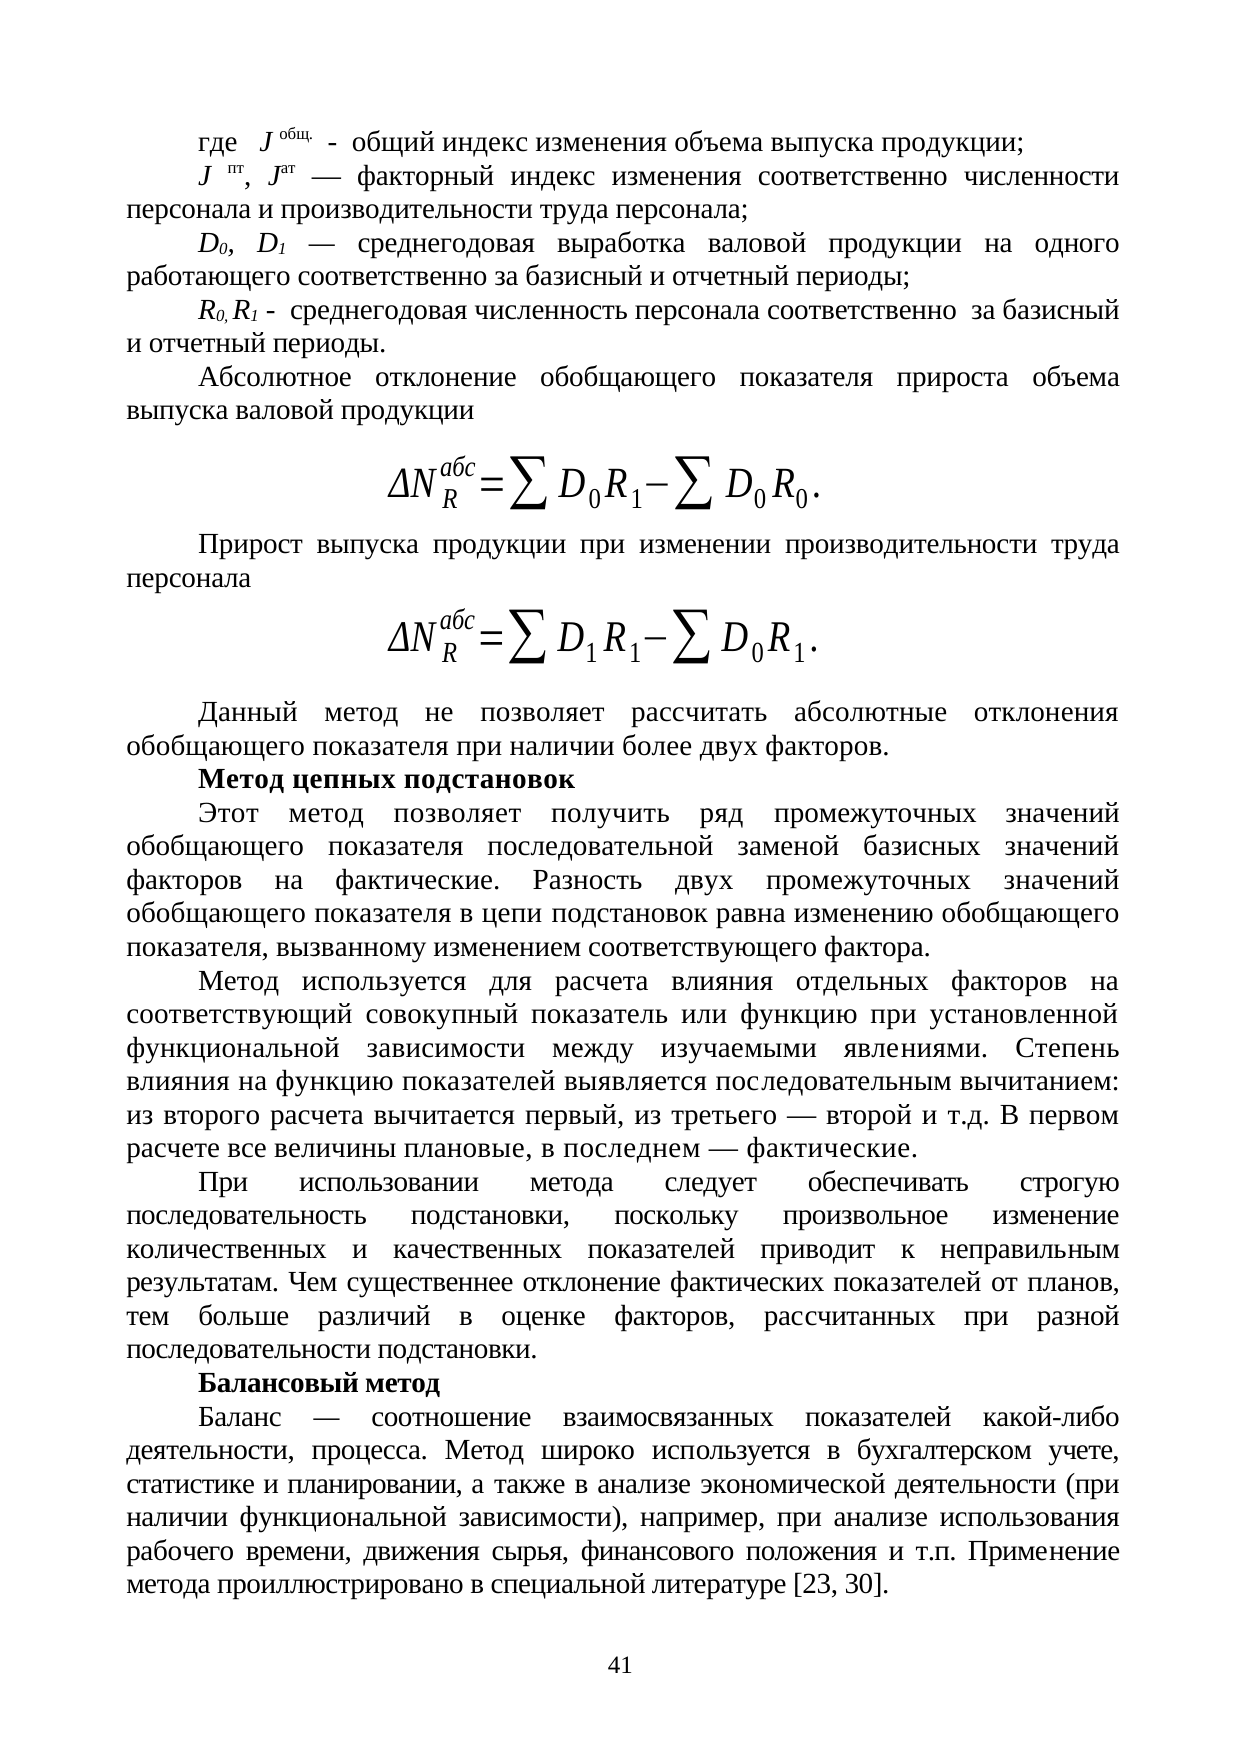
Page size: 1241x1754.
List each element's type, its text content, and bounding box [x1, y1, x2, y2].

text Балансовый метод [126, 1365, 1120, 1399]
text Метод цепных подстановок [126, 761, 1120, 795]
text Прирост выпуска продукции при изменении производительности труда персонала [126, 527, 1120, 594]
text Метод используется для расчета влияния отдельных факторов на соответствующий совокупный показатель или функцию при установленной функциональной зависимости между изучаемыми явлениями. Степень влияния на функцию показателей выявляется последовательным вычитанием: из второго расчета вычитается первый, из третьего — второй и т.д. В первом расчете все величины плановые, в последнем — фактические. [126, 963, 1120, 1164]
text Этот метод позволяет получить ряд промежуточных значений обобщающего показателя последовательной заменой базисных значений факторов на фактические. Разность двух промежуточных значений обобщающего показателя в цепи подстановок равна изменению обобщающего показателя, вызванному изменением соответствующего фактора. [126, 795, 1120, 963]
text J пт, Jат — факторный индекс изменения соответственно численности персонала и производительности труда персонала; [126, 158, 1120, 225]
text R0, R1 - среднегодовая численность персонала соответственно за базисный и отчетный периоды. [126, 292, 1120, 359]
text При использовании метода следует обеспечивать строгую последовательность подстановки, поскольку произвольное изменение количественных и качественных показателей приводит к неправильным результатам. Чем существеннее отклонение фактических показателей от планов, тем больше различий в оценке факторов, рассчитанных при разной последовательности подстановки. [126, 1164, 1120, 1365]
text Баланс — соотношение взаимосвязанных показателей какой-либо деятельности, процесса. Метод широко используется в бухгалтерском учете, статистике и планировании, а также в анализе экономической деятельности (при наличии функциональной зависимости), например, при анализе использования рабочего времени, движения сырья, финансового положения и т.п. Применение метода проиллюстрировано в специальной литературе [23, 30]. [126, 1399, 1120, 1600]
text D0, D1 — среднегодовая выработка валовой продукции на одного работающего соответственно за базисный и отчетный периоды; [126, 225, 1120, 292]
text Абсолютное отклонение обобщающего показателя прироста объема выпуска валовой продукции [126, 359, 1120, 426]
text где J общ. - общий индекс изменения объема выпуска продукции; [126, 124, 1120, 158]
text Данный метод не позволяет рассчитать абсолютные отклонения обобщающего показателя при наличии более двух факторов. [126, 694, 1120, 761]
